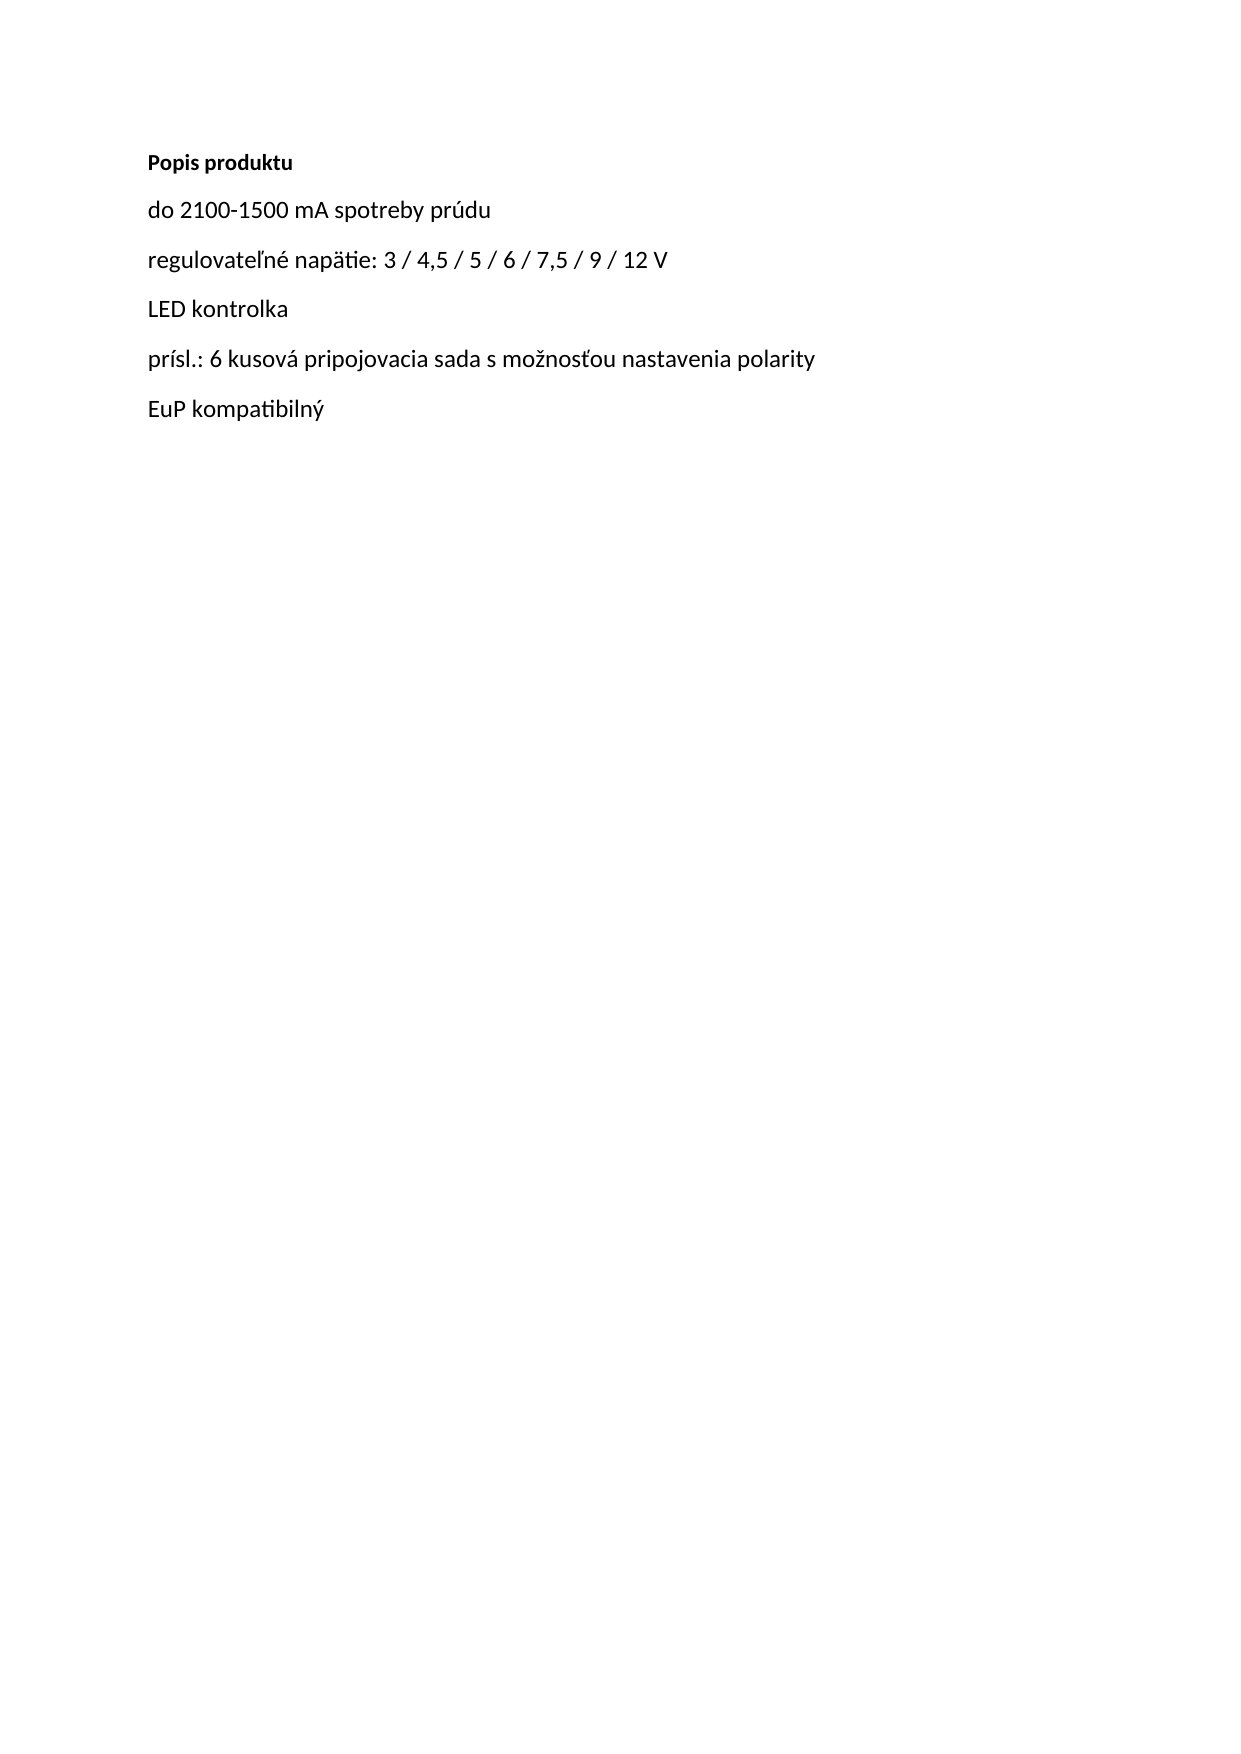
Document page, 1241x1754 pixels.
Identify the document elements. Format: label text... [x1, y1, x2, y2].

text prísl.: 6 kusová pripojovacia sada s možnosťou nastavenia polarity [148, 343, 1093, 374]
text EuP kompatibilný [148, 393, 1093, 423]
text regulovateľné napätie: 3 / 4,5 / 5 / 6 / 7,5 / 9 / 12 V [148, 244, 1093, 274]
text do 2100-1500 mA spotreby prúdu [148, 194, 1093, 225]
text Popis produktu [148, 148, 1093, 176]
text LED kontrolka [148, 294, 1093, 324]
